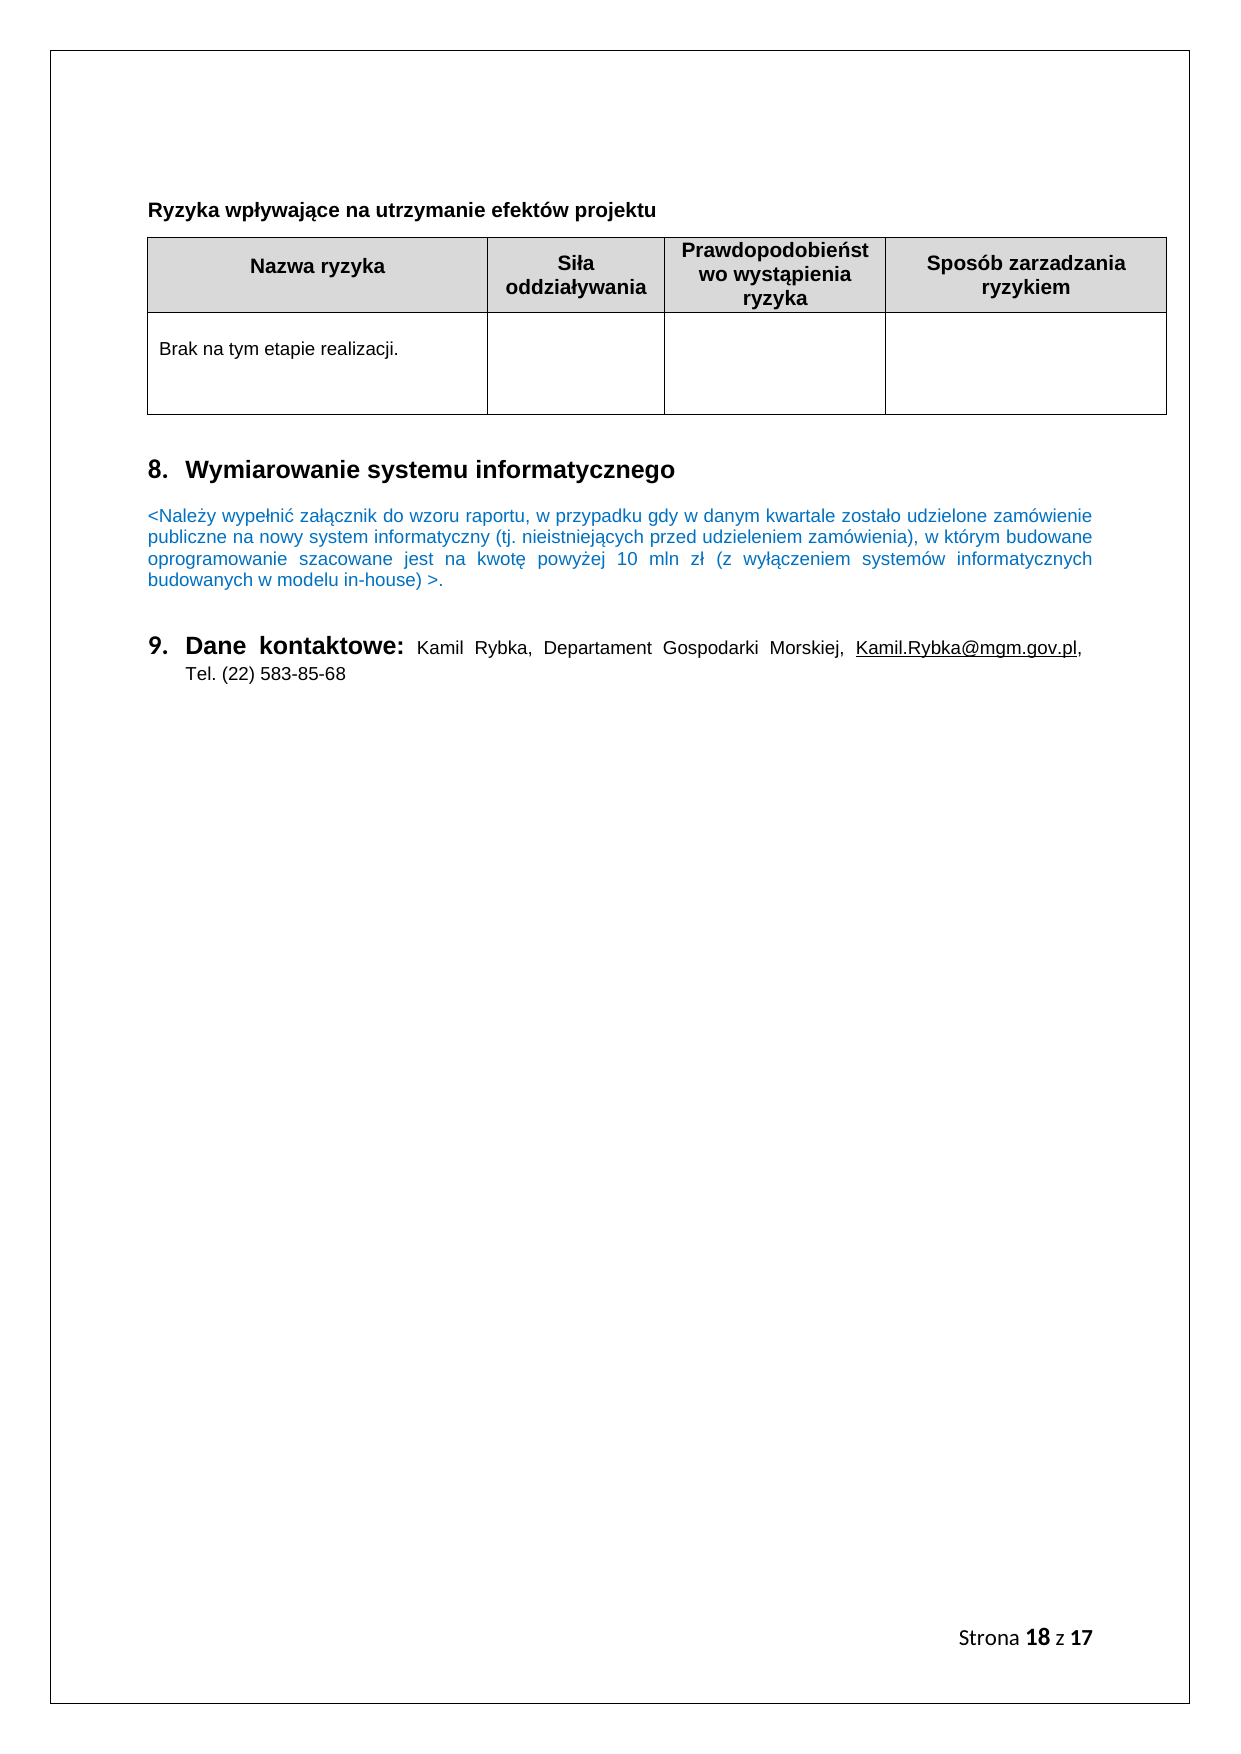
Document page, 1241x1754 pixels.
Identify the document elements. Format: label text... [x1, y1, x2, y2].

table_cell [665, 313, 885, 414]
table_header Siła oddziaływania [488, 238, 664, 312]
table_header Prawdopodobieństwo wystąpienia ryzyka [665, 238, 885, 312]
table_header Nazwa ryzyka [148, 238, 487, 312]
table_header Sposób zarzadzania ryzykiem [886, 238, 1166, 312]
table_cell Brak na tym etapie realizacji. [148, 313, 487, 414]
text <Należy wypełnić załącznik do wzoru raportu, w przypadku gdy w danym kwartale zostało udzielone zamówienie publiczne na nowy system informatyczny (tj. nieistniejących przed udzieleniem zamówienia), w którym budowane oprogramowanie szacowane jest na kwotę powyżej 10 mln zł (z wyłączeniem systemów informatycznych budowanych w modelu in-house) >. [148, 504, 1093, 591]
list Wymiarowanie systemu informatycznego [148, 452, 1093, 485]
list Dane kontaktowe: Kamil Rybka, Departament Gospodarki Morskiej, Kamil.Rybka@mgm.gov.pl, Tel. (22) 583-85-68 [148, 628, 1093, 684]
text Ryzyka wpływające na utrzymanie efektów projektu [148, 198, 1093, 222]
table_cell [488, 313, 664, 414]
table_cell [886, 313, 1166, 414]
